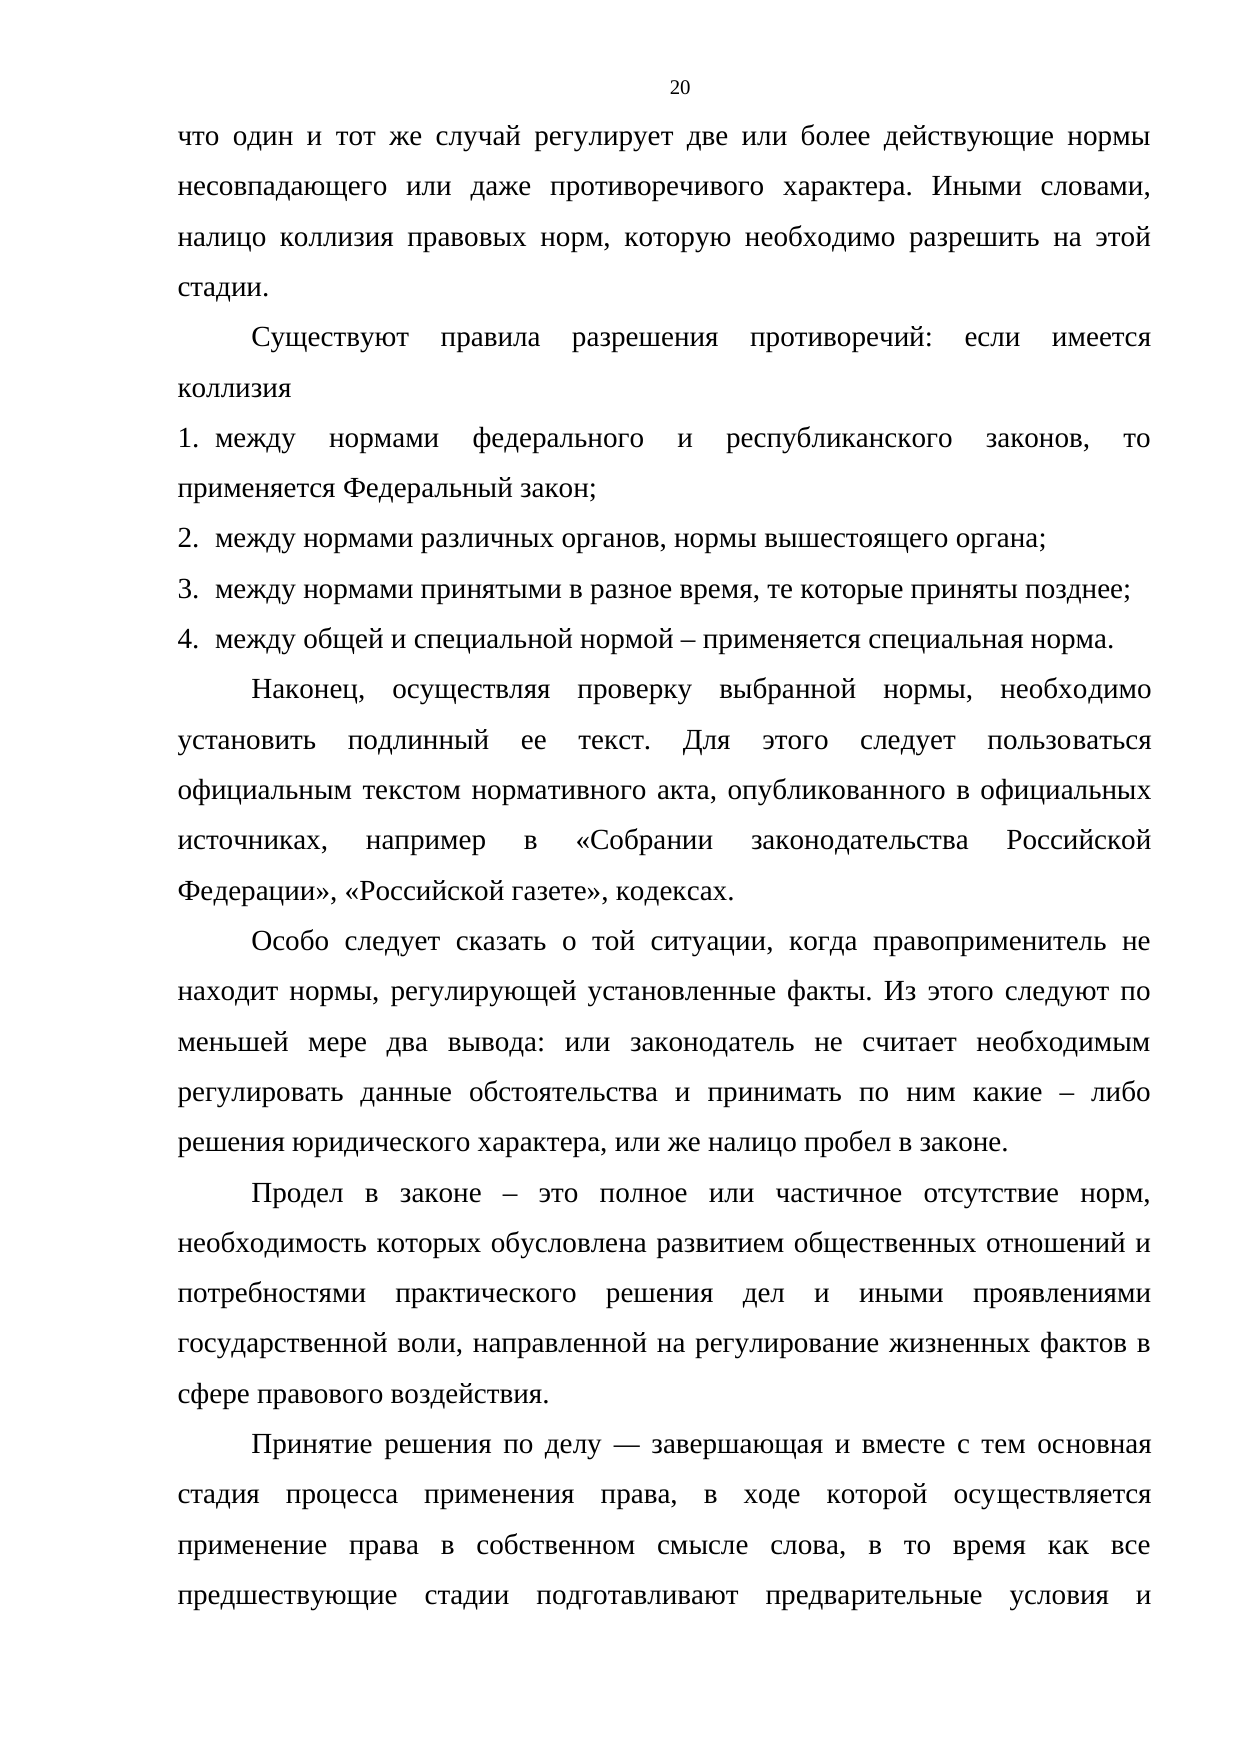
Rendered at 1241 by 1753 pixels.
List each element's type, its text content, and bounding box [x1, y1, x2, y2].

text Наконец, осуществляя проверку выбранной нормы, необходимо установить подлинный ее текст. Для этого следует пользоваться официальным текстом нормативного акта, опубликованного в официальных источниках, например в «Собрании законодательства Российской Федерации», «Российской газете», кодексах. [177, 672, 1152, 906]
text Особо следует сказать о той ситуации, когда правоприменитель не находит нормы, регулирующей установленные факты. Из этого следуют по меньшей мере два вывода: или законодатель не считает необходимым регулировать данные обстоятельства и принимать по ним какие – либо решения юридического характера, или же налицо пробел в законе. [177, 923, 1152, 1158]
text Существуют правила разрешения противоречий: если имеется коллизия [177, 319, 1152, 403]
list между общей и специальной нормой – применяется специальная норма. [177, 621, 1152, 655]
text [177, 1426, 1152, 1611]
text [177, 118, 1152, 303]
list между нормами федерального и республиканского законов, то применяется Федеральный закон; [177, 420, 1152, 504]
list между нормами принятыми в разное время, те которые приняты позднее; [177, 571, 1152, 604]
text Продел в законе – это полное или частичное отсутствие норм, необходимость которых обусловлена развитием общественных отношений и потребностями практического решения дел и иными проявлениями государственной воли, направленной на регулирование жизненных фактов в сфере правового воздействия. [177, 1175, 1152, 1409]
list между нормами различных органов, нормы вышестоящего органа; [177, 521, 1152, 554]
